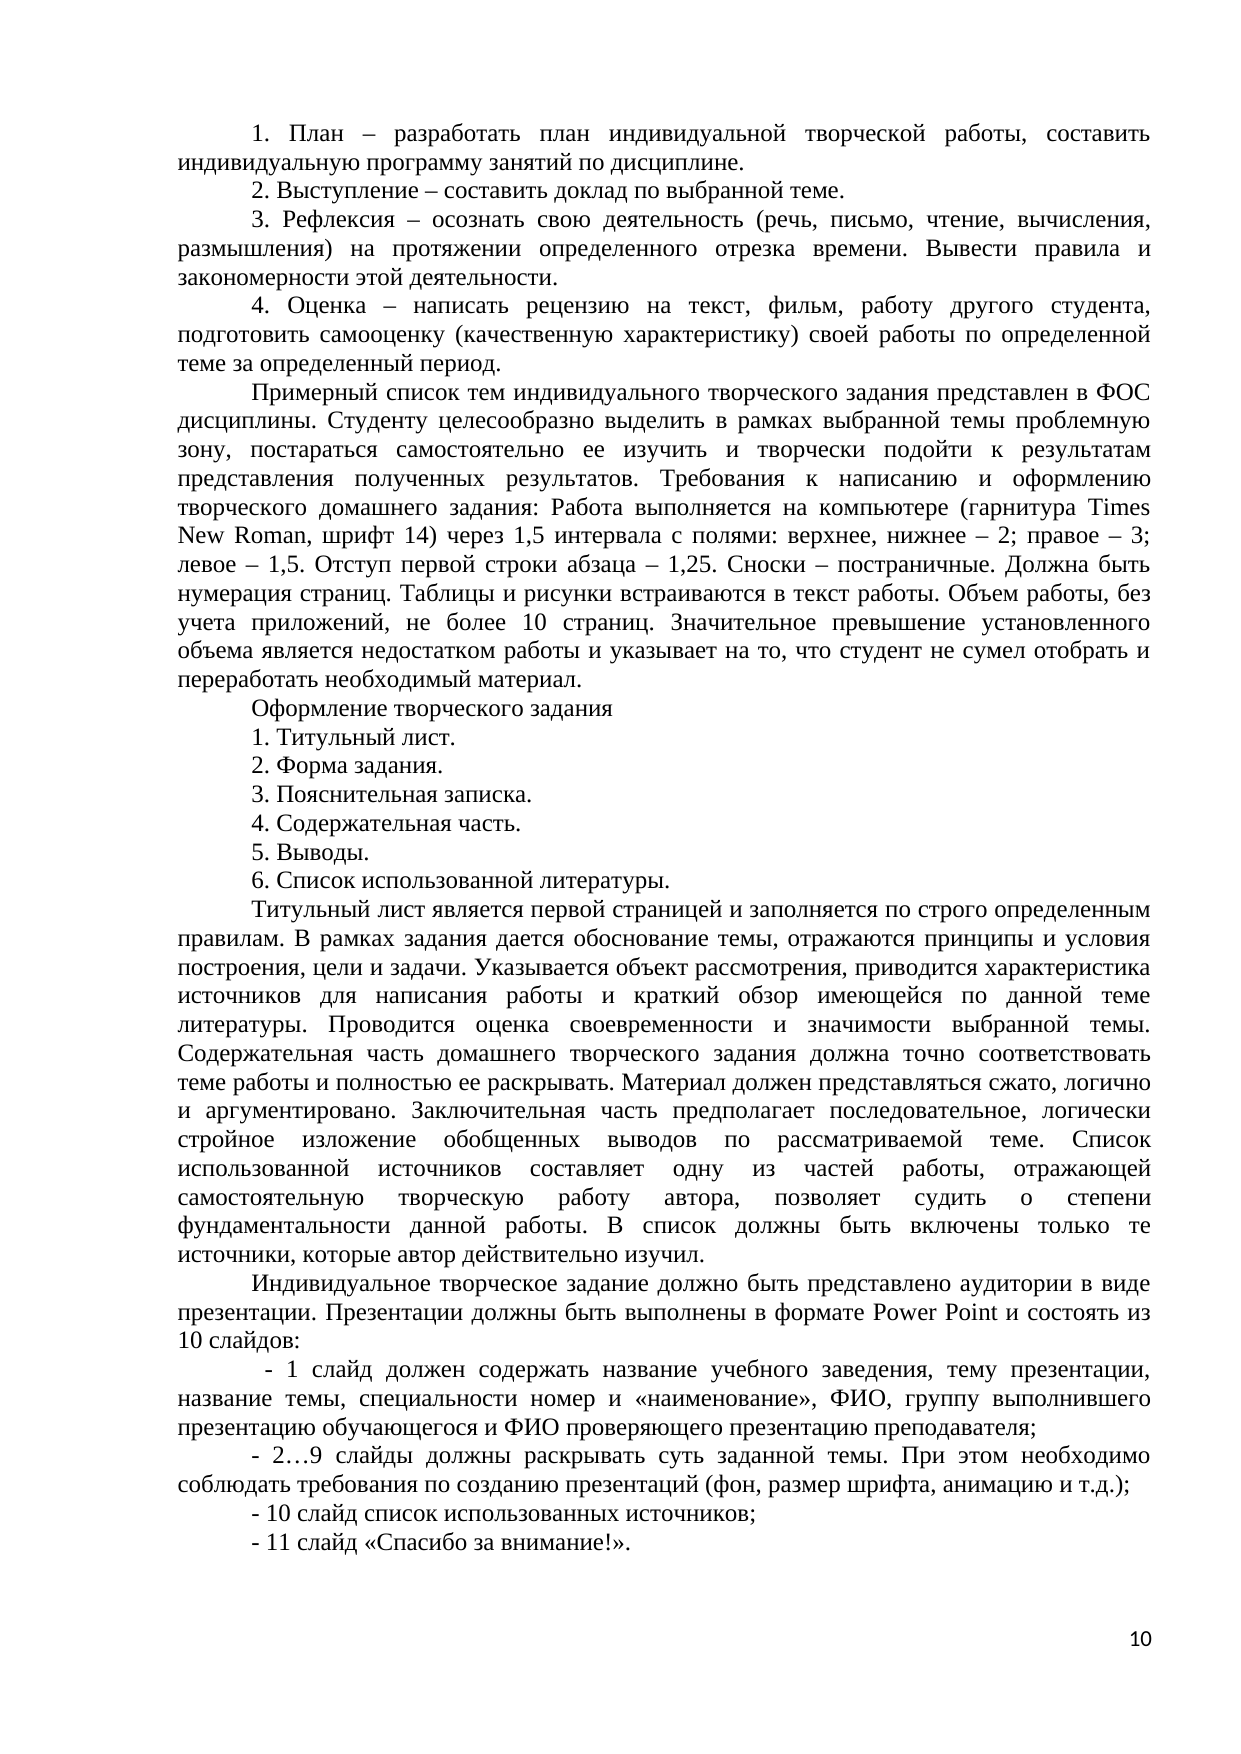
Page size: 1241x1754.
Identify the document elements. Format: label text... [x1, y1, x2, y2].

text - 2…9 слайды должны раскрывать суть заданной темы. При этом необходимо соблюдать требования по созданию презентаций (фон, размер шрифта, анимацию и т.д.); [177, 1441, 1152, 1498]
text 4. Содержательная часть. [177, 808, 1152, 837]
text 6. Список использованной литературы. [177, 866, 1152, 894]
text 5. Выводы. [177, 837, 1152, 866]
text Титульный лист является первой страницей и заполняется по строго определенным правилам. В рамках задания дается обоснование темы, отражаются принципы и условия построения, цели и задачи. Указывается объект рассмотрения, приводится характеристика источников для написания работы и краткий обзор имеющейся по данной теме литературы. Проводится оценка своевременности и значимости выбранной темы. Содержательная часть домашнего творческого задания должна точно соответствовать теме работы и полностью ее раскрывать. Материал должен представляться сжато, логично и аргументировано. Заключительная часть предполагает последовательное, логически стройное изложение обобщенных выводов по рассматриваемой теме. Список использованной источников составляет одну из частей работы, отражающей самостоятельную творческую работу автора, позволяет судить о степени фундаментальности данной работы. В список должны быть включены только те источники, которые автор действительно изучил. [177, 894, 1152, 1268]
text 1. План – разработать план индивидуальной творческой работы, составить индивидуальную программу занятий по дисциплине. [177, 118, 1152, 176]
text 2. Выступление – составить доклад по выбранной теме. [177, 176, 1152, 204]
text 2. Форма задания. [177, 751, 1152, 779]
text Примерный список тем индивидуального творческого задания представлен в ФОС дисциплины. Студенту целесообразно выделить в рамках выбранной темы проблемную зону, постараться самостоятельно ее изучить и творчески подойти к результатам представления полученных результатов. Требования к написанию и оформлению творческого домашнего задания: Работа выполняется на компьютере (гарнитура Times New Roman, шрифт 14) через 1,5 интервала с полями: верхнее, нижнее – 2; правое – 3; левое – 1,5. Отступ первой строки абзаца – 1,25. Сноски – постраничные. Должна быть нумерация страниц. Таблицы и рисунки встраиваются в текст работы. Объем работы, без учета приложений, не более 10 страниц. Значительное превышение установленного объема является недостатком работы и указывает на то, что студент не сумел отобрать и переработать необходимый материал. [177, 377, 1152, 693]
text Индивидуальное творческое задание должно быть представлено аудитории в виде презентации. Презентации должны быть выполнены в формате Power Point и состоять из 10 слайдов: [177, 1268, 1152, 1354]
text Оформление творческого задания [177, 693, 1152, 722]
text 1. Титульный лист. [177, 722, 1152, 751]
text - 1 слайд должен содержать название учебного заведения, тему презентации, название темы, специальности номер и «наименование», ФИО, группу выполнившего презентацию обучающегося и ФИО проверяющего презентацию преподавателя; [177, 1354, 1152, 1441]
text - 10 слайд список использованных источников; [177, 1498, 1152, 1527]
text 4. Оценка – написать рецензию на текст, фильм, работу другого студента, подготовить самооценку (качественную характеристику) своей работы по определенной теме за определенный период. [177, 291, 1152, 377]
text 3. Пояснительная записка. [177, 779, 1152, 808]
text - 11 слайд «Спасибо за внимание!». [177, 1527, 1152, 1556]
text 3. Рефлексия – осознать свою деятельность (речь, письмо, чтение, вычисления, размышления) на протяжении определенного отрезка времени. Вывести правила и закономерности этой деятельности. [177, 204, 1152, 291]
